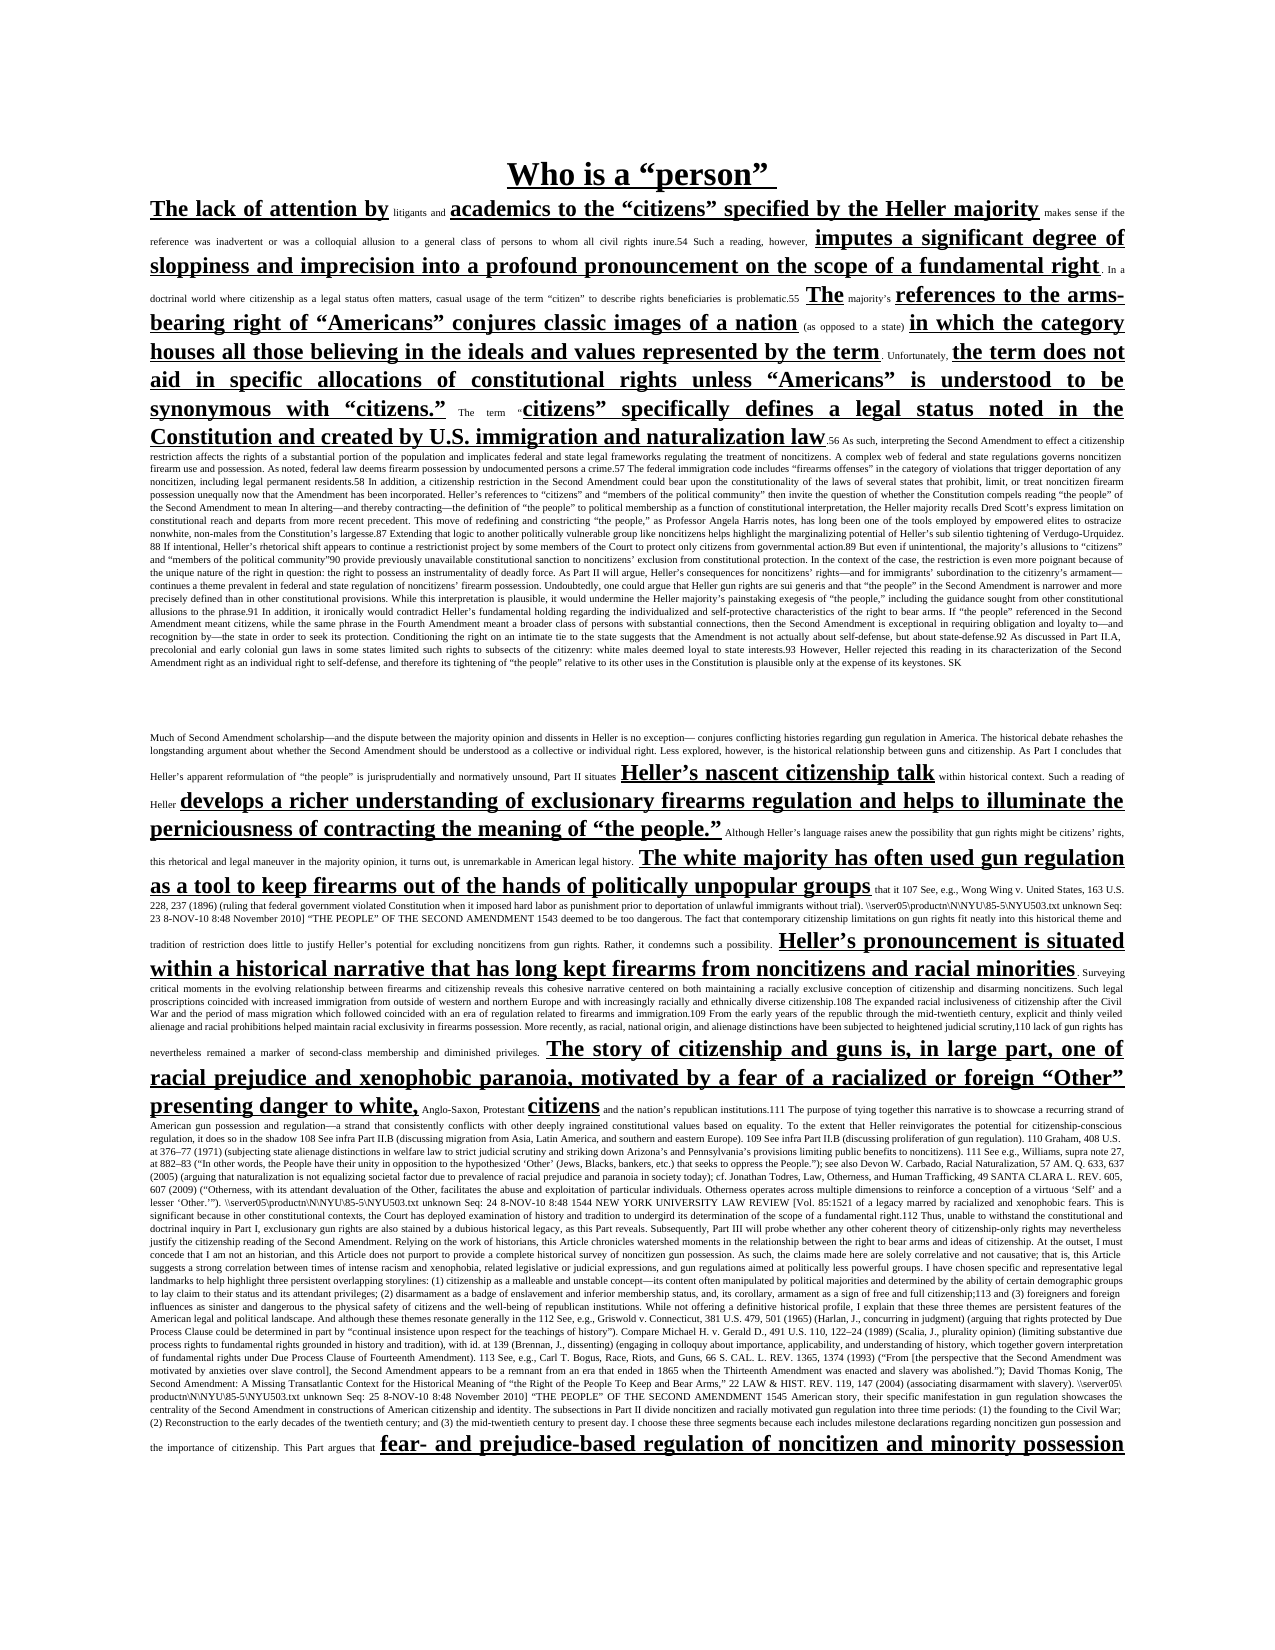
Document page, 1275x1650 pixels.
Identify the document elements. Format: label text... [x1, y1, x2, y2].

subtitle Who is a “person” [150, 154, 1125, 192]
